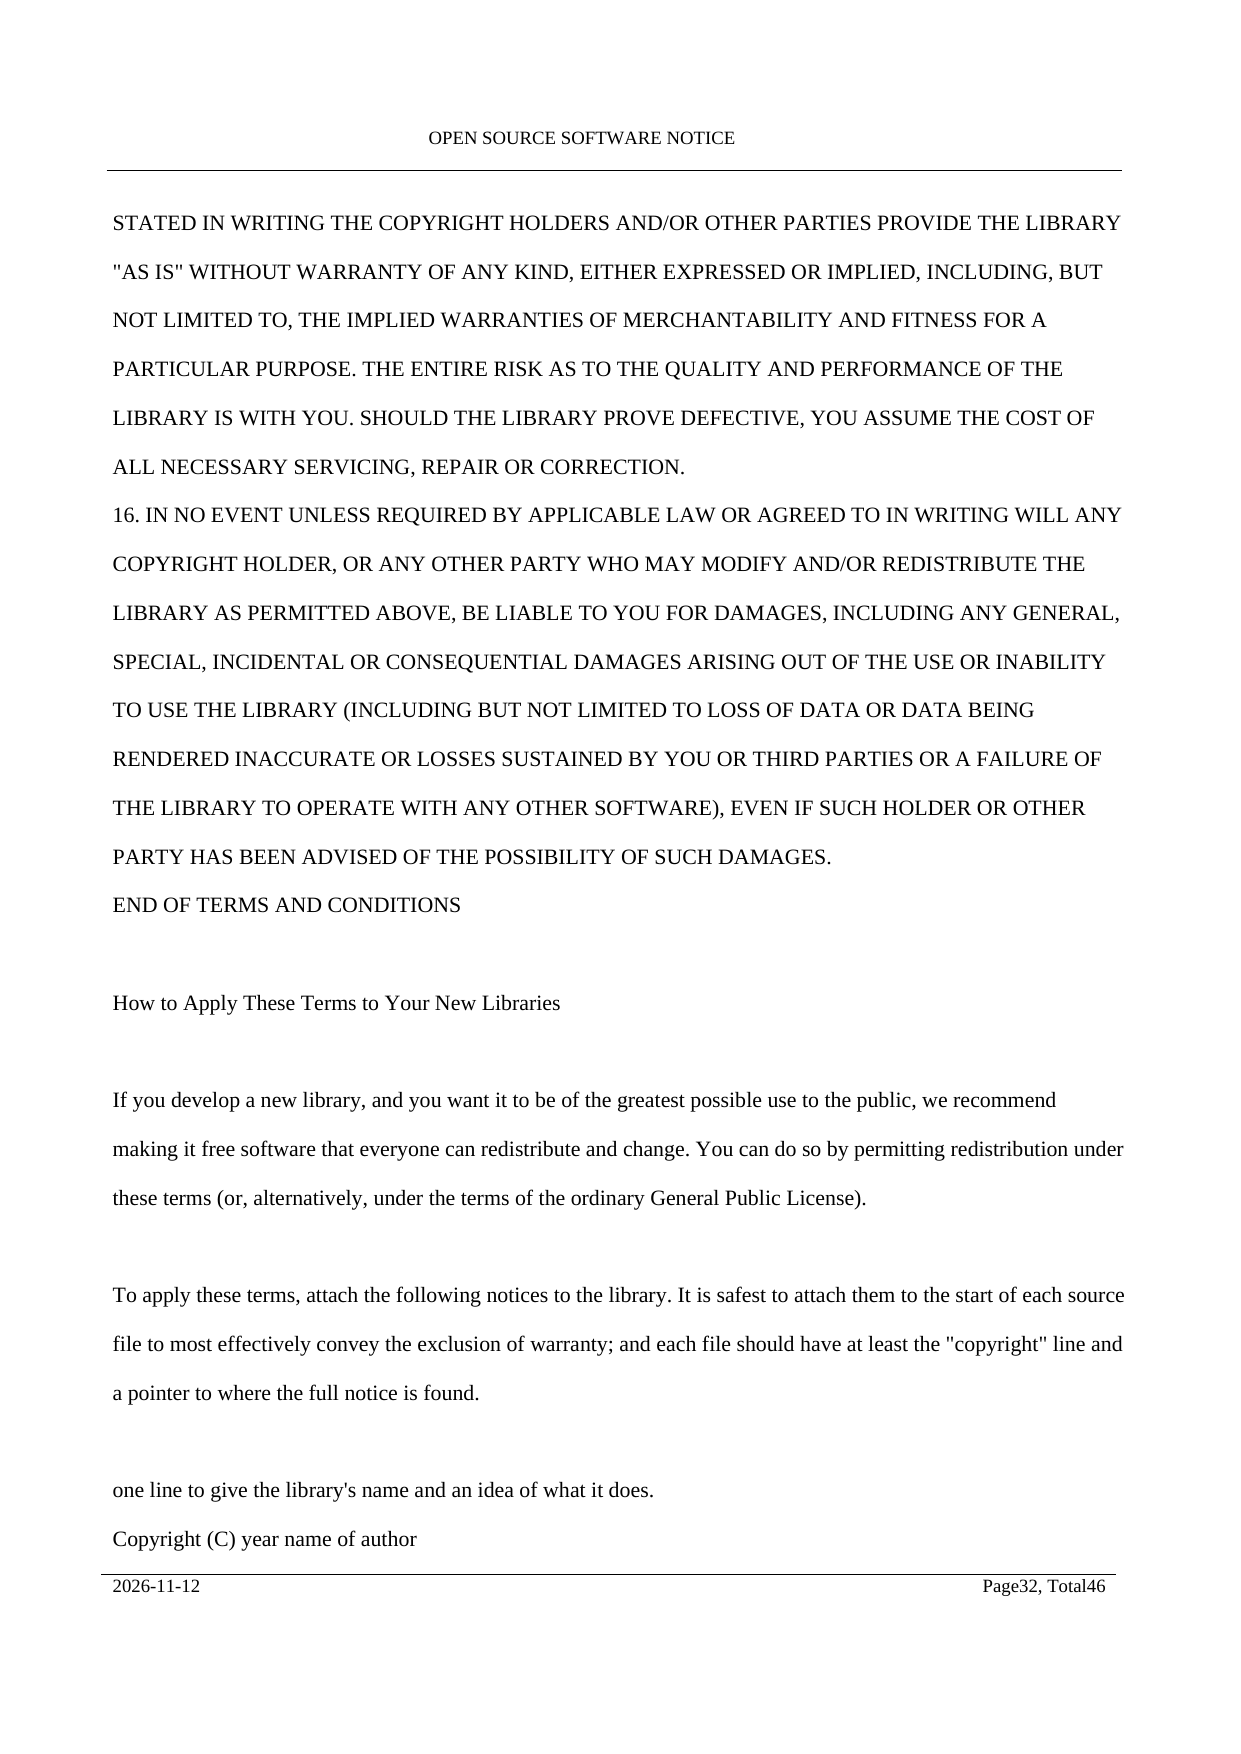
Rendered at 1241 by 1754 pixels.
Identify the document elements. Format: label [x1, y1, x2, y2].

text [112, 206, 1128, 1555]
